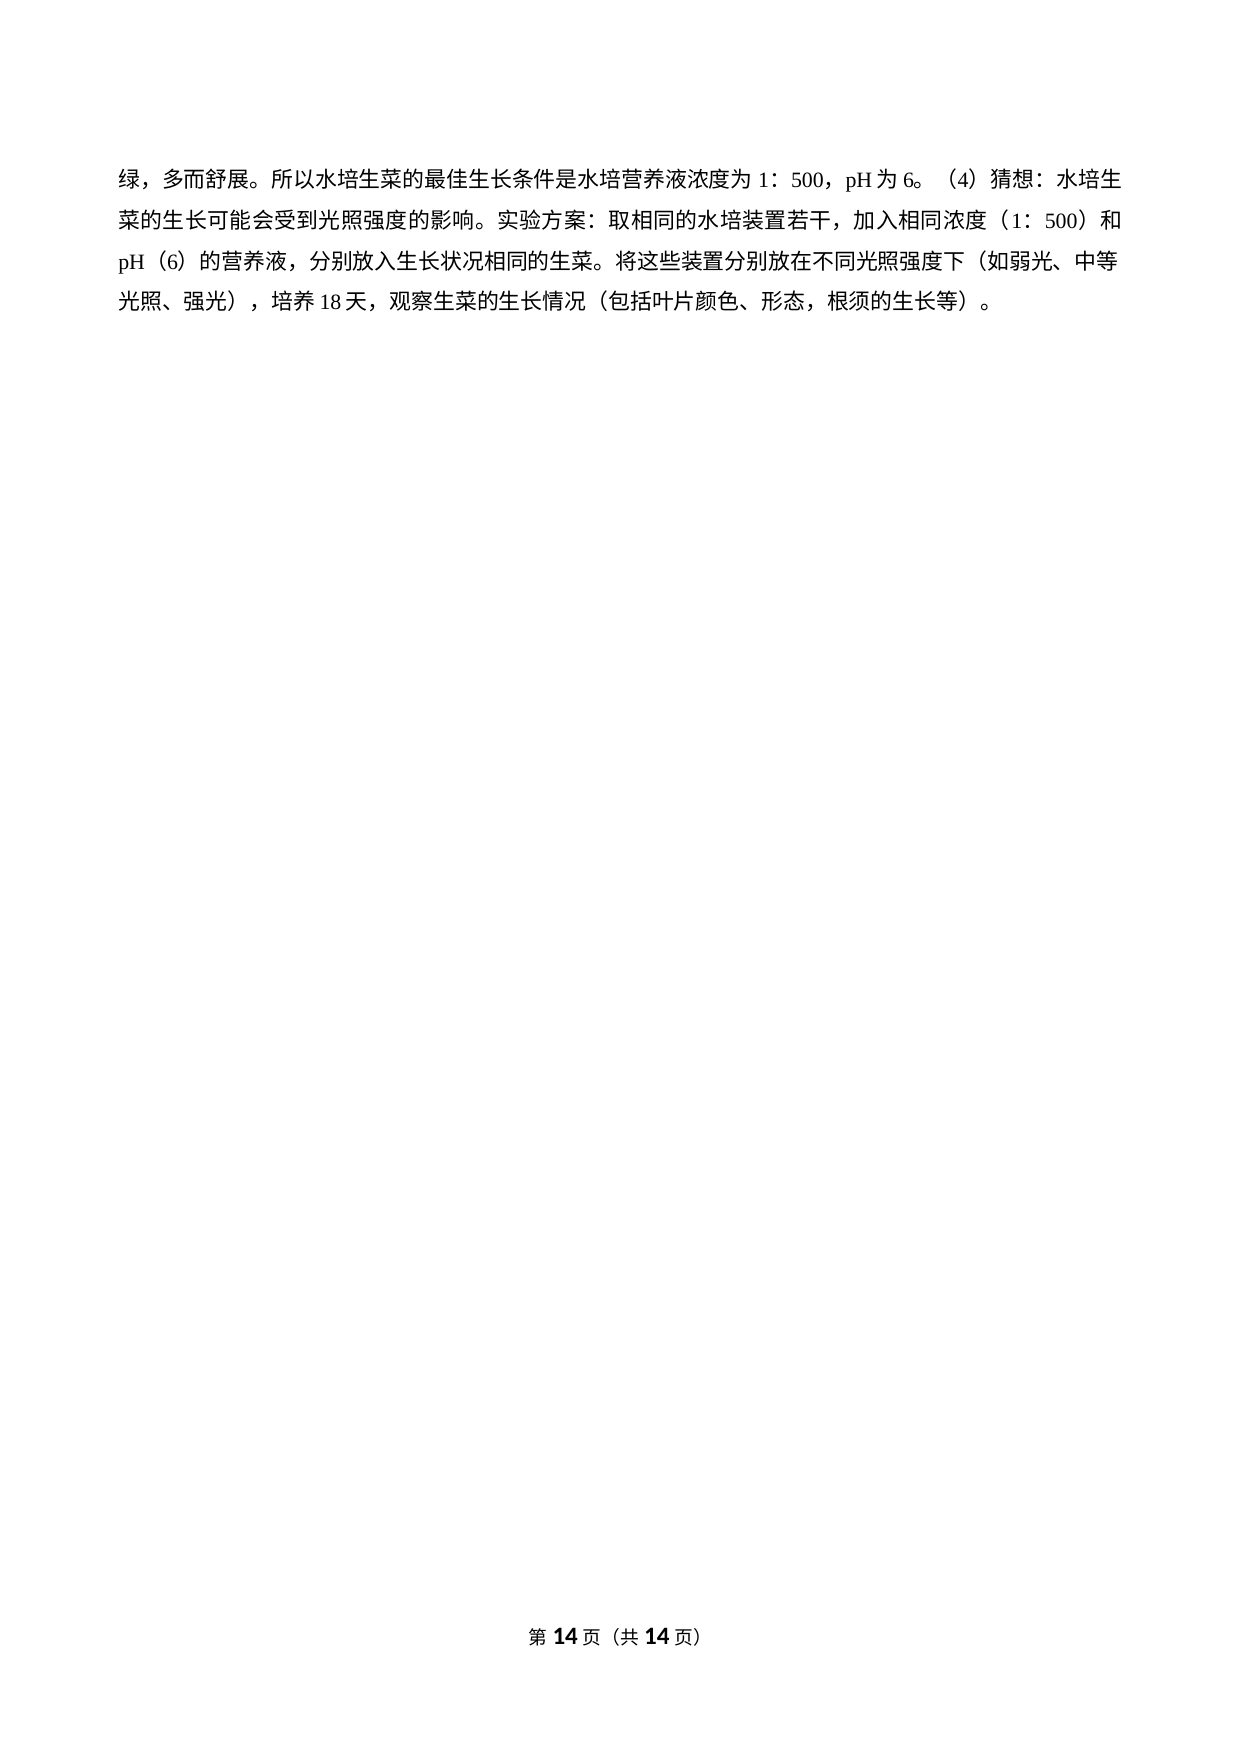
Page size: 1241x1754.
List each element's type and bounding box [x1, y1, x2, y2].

text [118, 162, 1122, 316]
